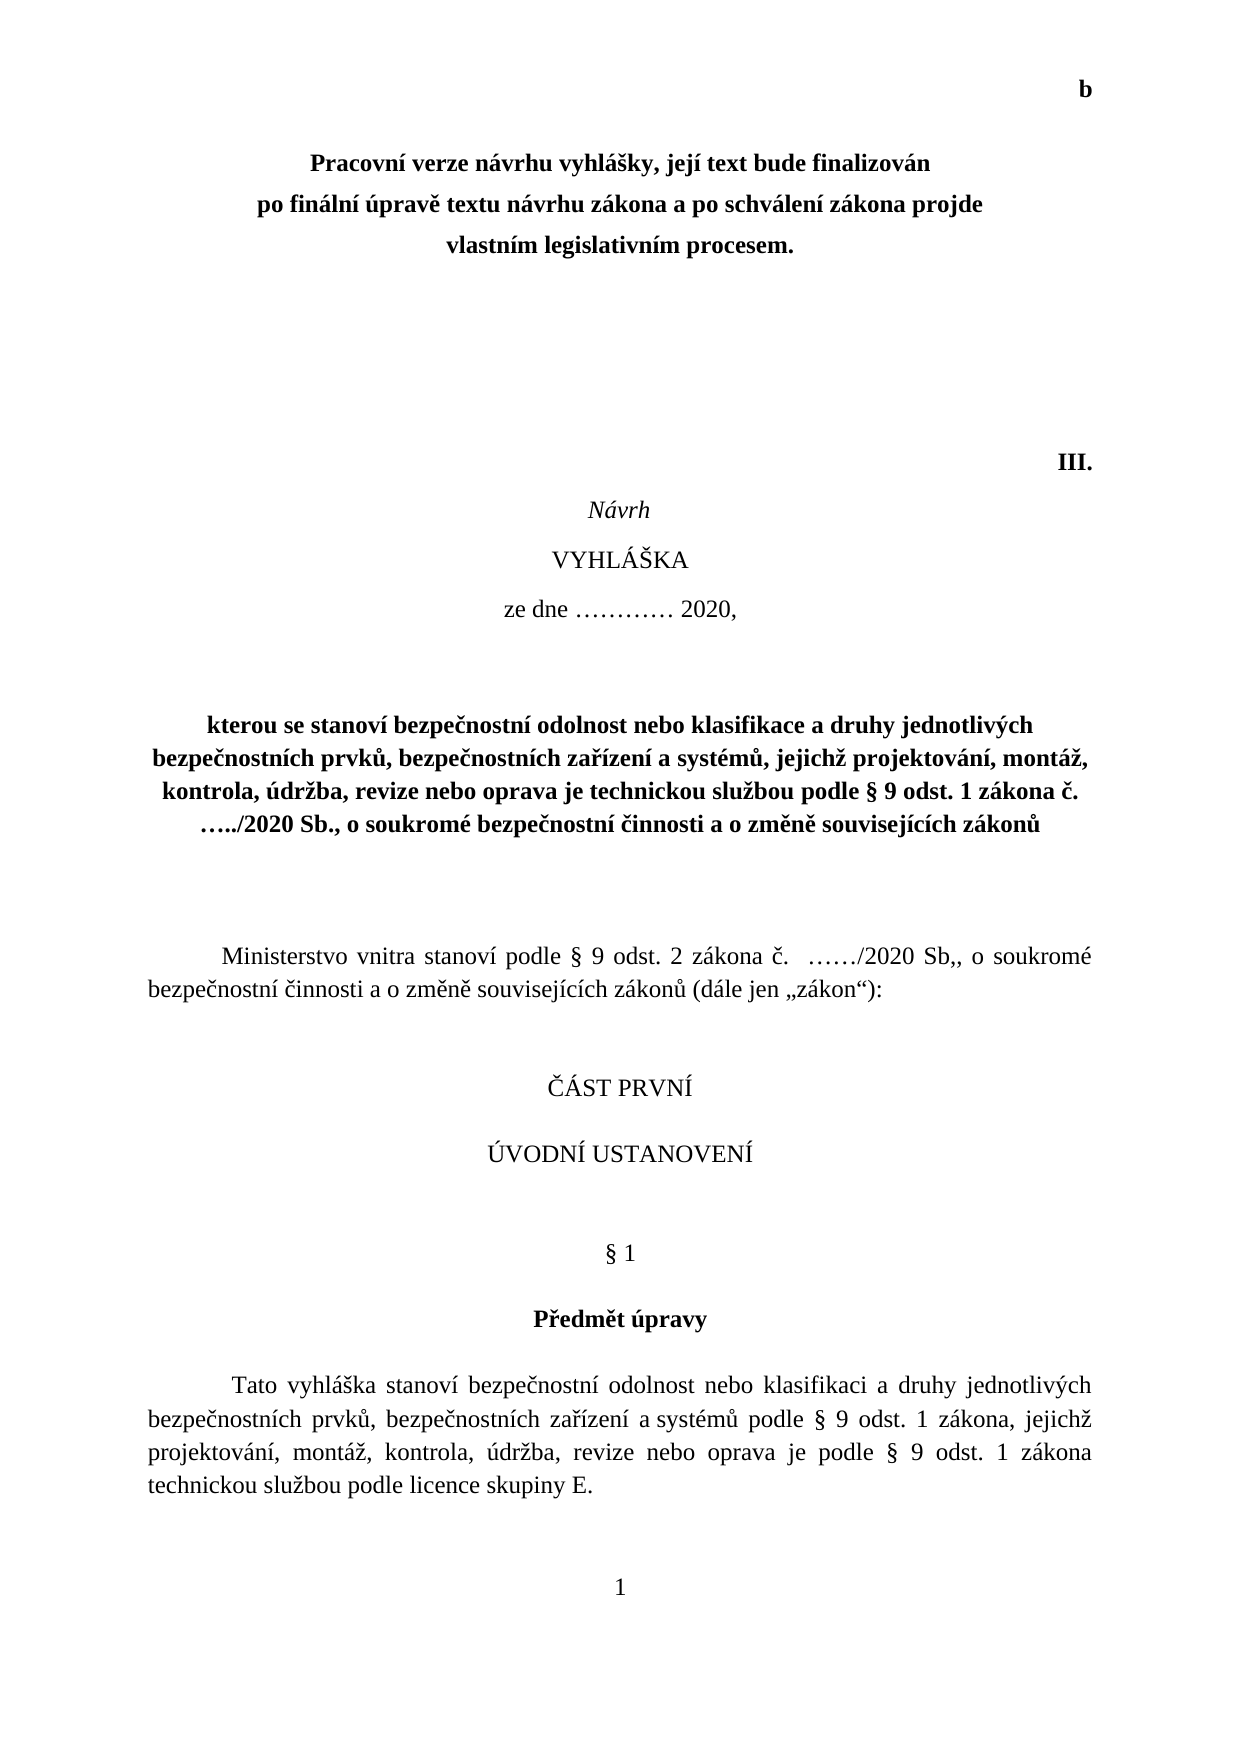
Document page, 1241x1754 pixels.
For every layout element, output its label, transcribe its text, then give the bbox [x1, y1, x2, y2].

text ze dne ………… 2020, [148, 594, 1093, 623]
text ČÁST PRVNÍ [148, 1073, 1093, 1102]
text Předmět úpravy [148, 1304, 1093, 1333]
text Pracovní verze návrhu vyhlášky, její text bude finalizován [148, 148, 1093, 176]
text po finální úpravě textu návrhu zákona a po schválení zákona projde [148, 189, 1093, 218]
list Tato vyhláška stanoví bezpečnostní odolnost nebo klasifikaci a druhy jednotlivých bezpečnostních prvků, bezpečnostních zařízení a systémů podle § 9 odst. 1 zákona, jejichž projektování, montáž, kontrola, údržba, revize nebo oprava je podle § 9 odst. 1 zákona technickou službou podle licence skupiny E. [148, 1371, 1093, 1498]
text vlastním legislativním procesem. [148, 230, 1093, 259]
text Návrh [148, 495, 1093, 524]
text VYHLÁŠKA [148, 545, 1093, 573]
text III. [148, 447, 1093, 476]
text Ministerstvo vnitra stanoví podle § 9 odst. 2 zákona č. ……/2020 Sb,, o soukromé bezpečnostní činnosti a o změně souvisejících zákonů (dále jen „zákon“): [148, 941, 1093, 1003]
text kterou se stanoví bezpečnostní odolnost nebo klasifikace a druhy jednotlivých bezpečnostních prvků, bezpečnostních zařízení a systémů, jejichž projektování, montáž, kontrola, údržba, revize nebo oprava je technickou službou podle § 9 odst. 1 zákona č. …../2020 Sb., o soukromé bezpečnostní činnosti a o změně souvisejících zákonů [148, 710, 1093, 838]
text § 1 [148, 1238, 1093, 1267]
text ÚVODNÍ USTANOVENÍ [148, 1139, 1093, 1168]
